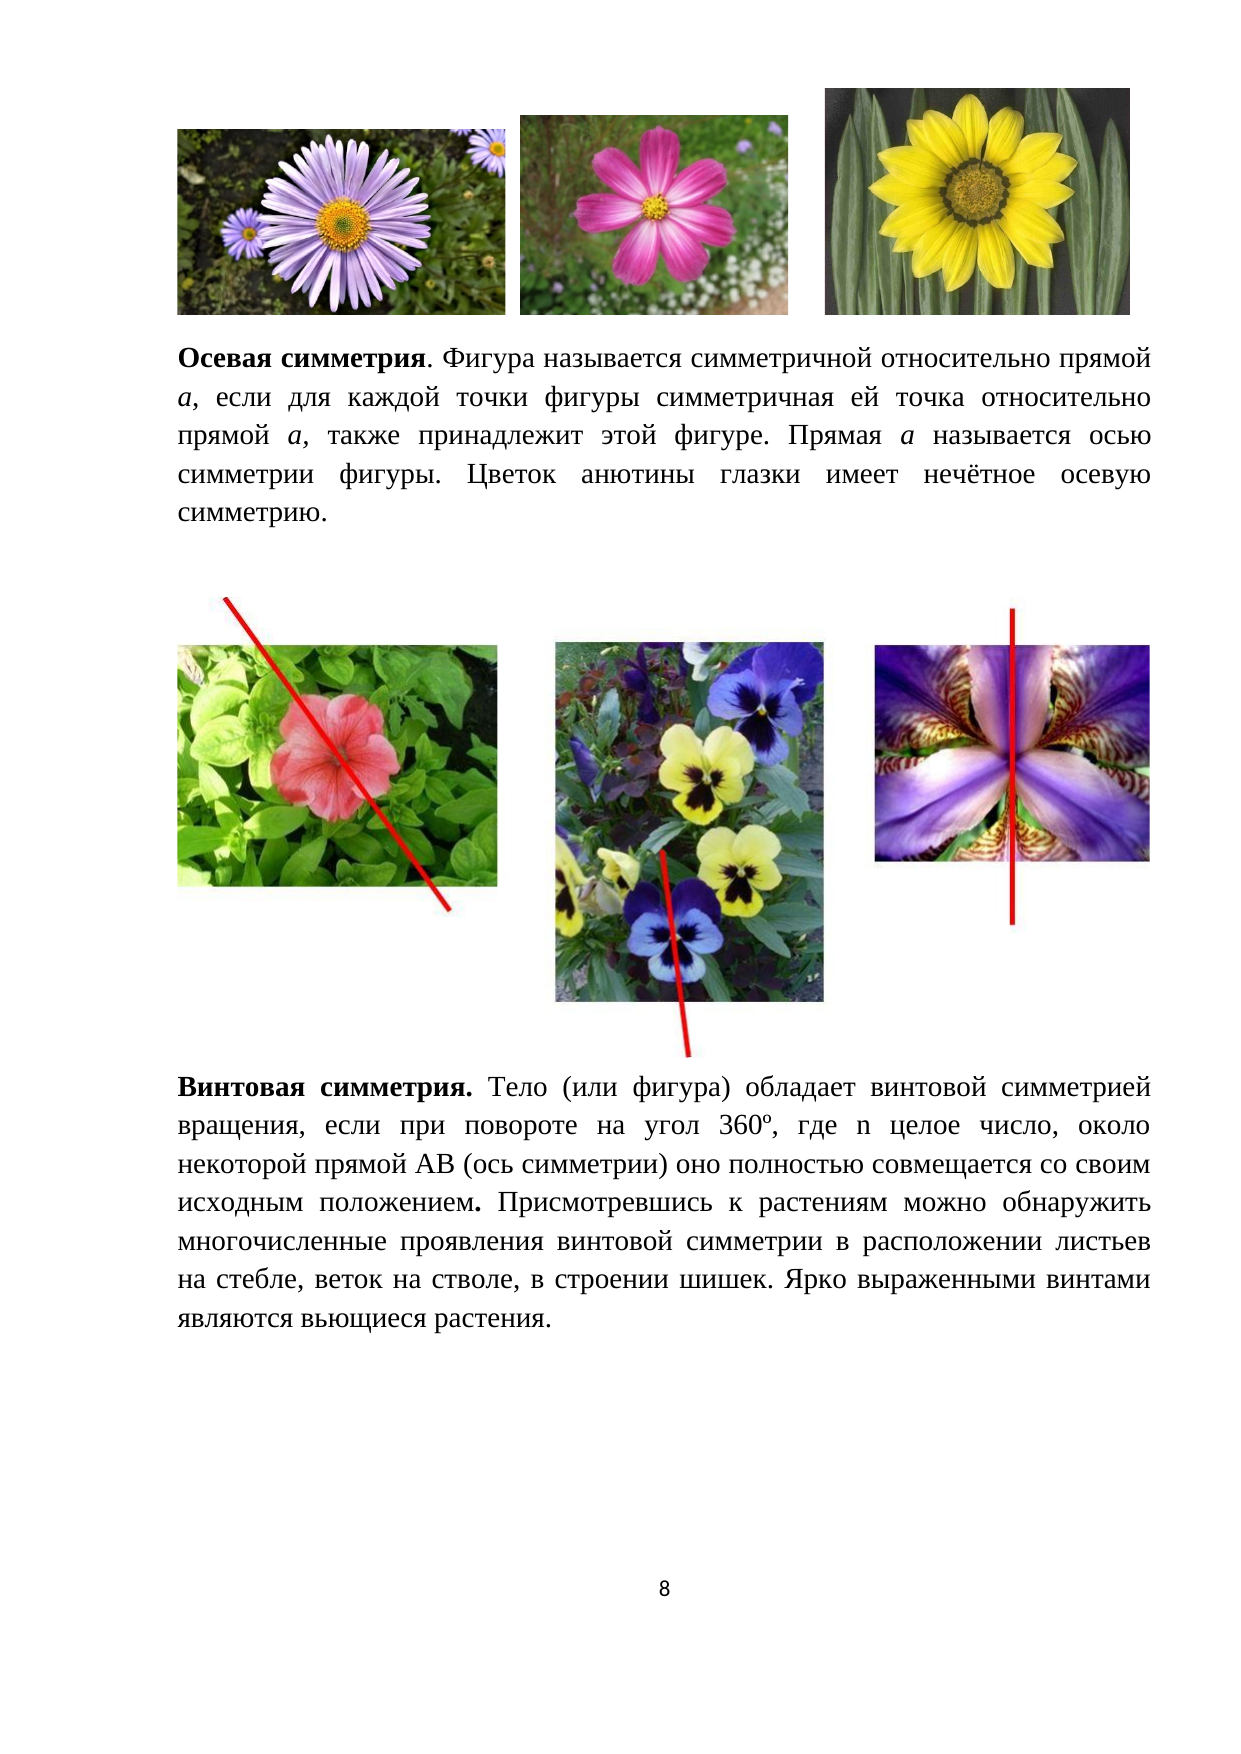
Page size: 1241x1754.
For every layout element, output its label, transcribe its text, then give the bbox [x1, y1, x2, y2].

picture [177, 597, 1150, 1058]
picture [520, 115, 789, 315]
picture [824, 88, 1130, 315]
picture [177, 129, 506, 315]
